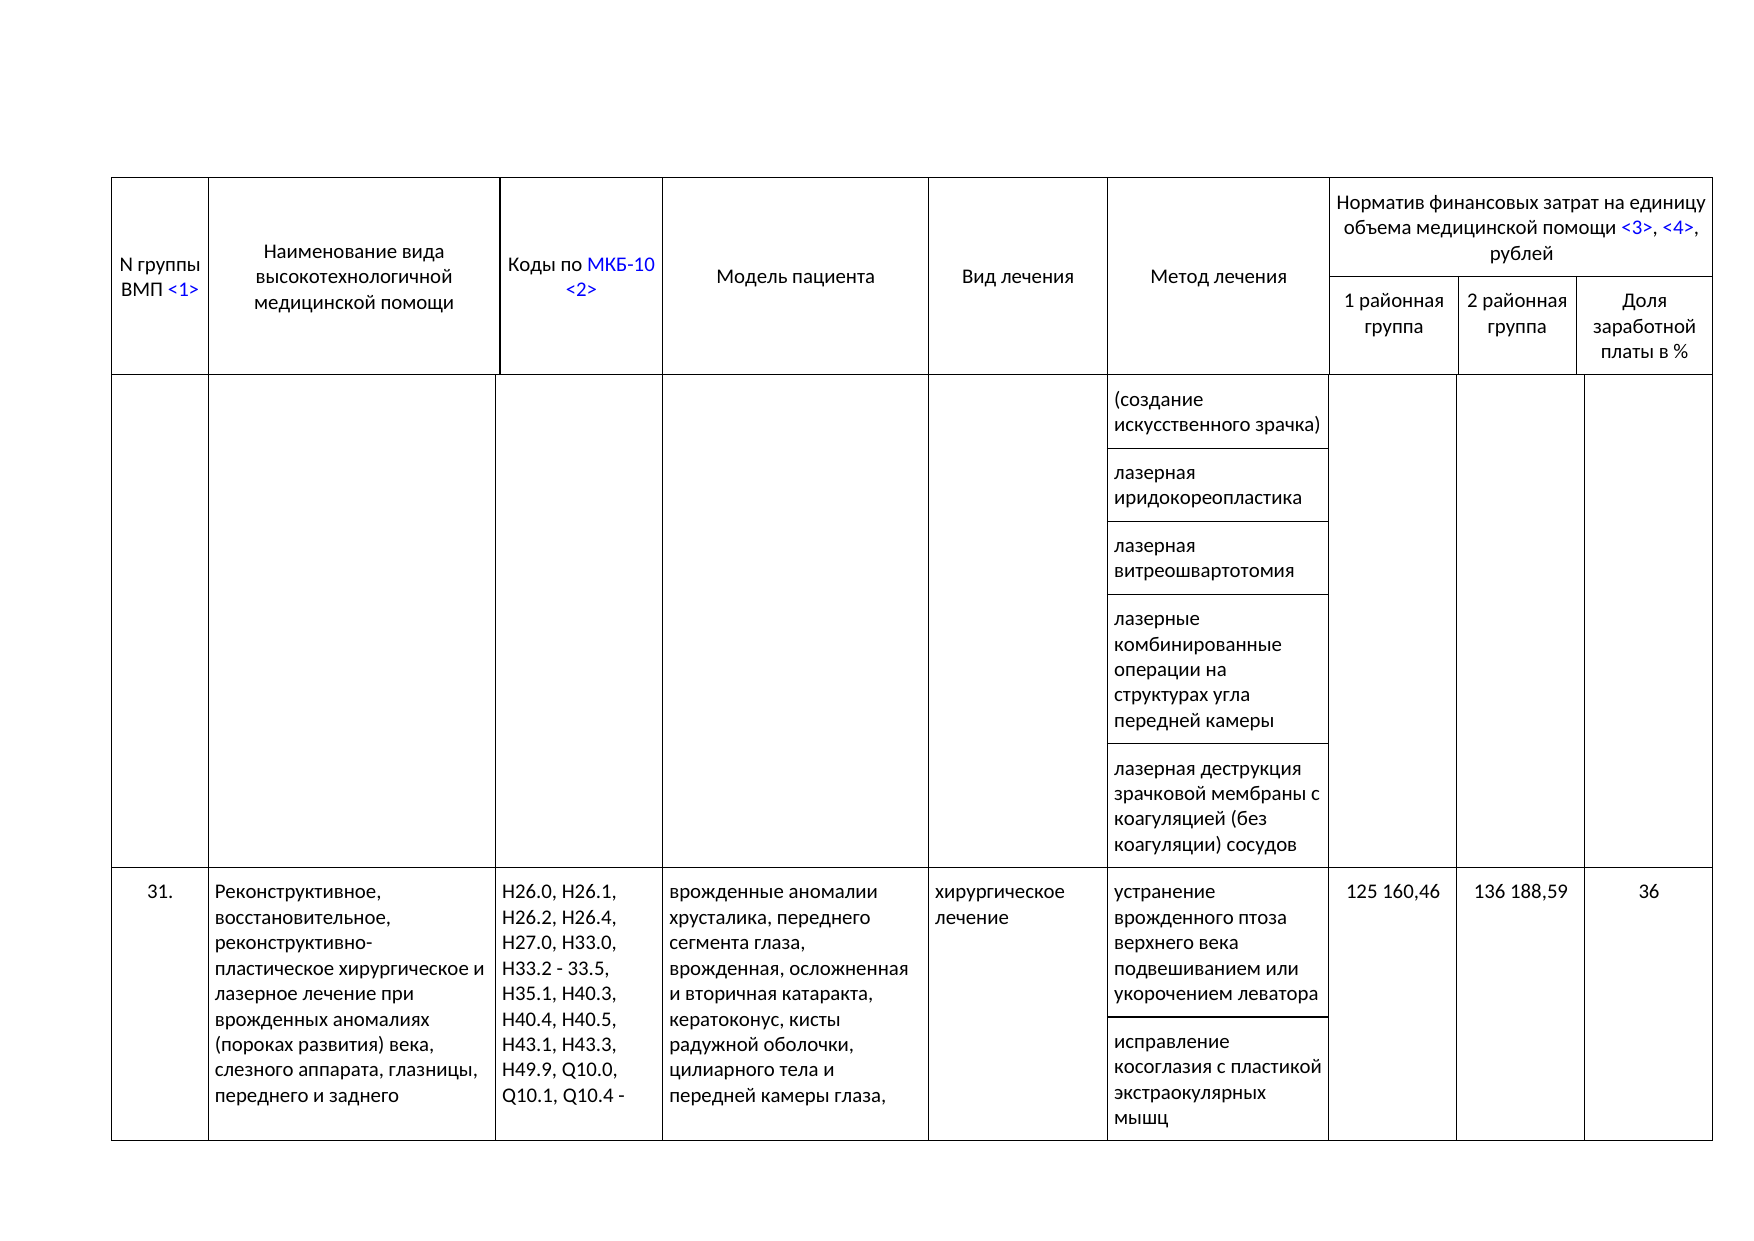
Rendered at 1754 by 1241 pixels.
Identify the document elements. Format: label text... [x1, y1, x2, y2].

table_cell 2 районная группа [1459, 277, 1576, 374]
table_cell H26.0, H26.1, H26.2, H26.4, H27.0, H33.0, H33.2 - 33.5, H35.1, H40.3, H40.4, H40.5, H43.1, H43.3, H49.9, Q10.0, Q10.1, Q10.4 - Q10.7, Q11.1, Q12.0, Q12.1, Q12.3, Q12.4, Q12.8, Q13.0, Q13.3, Q13.4, Q13.8, Q14.0, Q14.1, Q14.3, Q15.0, H02.0 - H02.5, H04.5, H05.3, H11.2 [496, 868, 662, 1140]
table_cell исправление косоглазия с пластикой экстраокулярных мышц [1108, 1018, 1328, 1140]
table_cell 36 [1585, 868, 1712, 1140]
table_cell лазерная витреошвартотомия [1108, 522, 1328, 594]
table_header Норматив финансовых затрат на единицу объема медицинской помощи <3>, <4>, рублей [1330, 178, 1712, 276]
table_cell хирургическое лечение [929, 868, 1107, 1140]
table_header Вид лечения [929, 178, 1107, 374]
table_header Модель пациента [663, 178, 928, 374]
table_cell Реконструктивное, восстановительное, реконструктивно-пластическое хирургическое и лазерное лечение при врожденных аномалиях (пороках развития) века, слезного аппарата, глазницы, переднего и заднего сегментов глаза, хрусталика, в том числе с применением комплексного офтальмологического обследования под общей анестезией [209, 868, 495, 1140]
table_header Метод лечения [1108, 178, 1329, 374]
table_cell устранение врожденного птоза верхнего века подвешиванием или укорочением леватора [1108, 868, 1328, 1016]
table_cell лазерная корепраксия (создание искусственного зрачка) [1108, 375, 1328, 447]
table_cell 31. [112, 868, 208, 1140]
table_cell врожденные аномалии хрусталика, переднего сегмента глаза, врожденная, осложненная и вторичная катаракта, кератоконус, кисты радужной оболочки, цилиарного тела и передней камеры глаза, колобома радужки, врожденное помутнение роговицы, другие пороки развития роговицы без осложнений или осложненные патологией роговицы, стекловидного тела, частичной атрофией зрительного нерва. Врожденные аномалии заднего сегмента глаза (врожденная аномалия сетчатки, врожденная аномалия стекловидного тела, врожденная аномалия сосудистой оболочки без осложнений или осложненные патологией стекловидного тела, частичной атрофией зрительного нерва). Врожденные аномалии век, слезного аппарата, глазницы, врожденный птоз, отсутствие или агенезия слезного аппарата, другие пороки развития слезного аппарата без осложнений или осложненные патологией роговицы. Врожденные болезни мышц глаза, нарушение содружественного движения глаз [663, 868, 928, 1140]
table_cell лазерная деструкция зрачковой мембраны с коагуляцией (без коагуляции) сосудов [1108, 744, 1328, 867]
table_cell лазерные комбинированные операции на структурах угла передней камеры [1108, 595, 1328, 743]
table_header Наименование вида высокотехнологичной медицинской помощи [209, 178, 499, 374]
table_cell лазерная иридокореопластика [1108, 449, 1328, 521]
table_cell 125 160,46 [1329, 868, 1456, 1140]
table_cell 136 188,59 [1457, 868, 1584, 1140]
table_header N группы ВМП <1> [112, 178, 208, 374]
table_cell 1 районная группа [1330, 277, 1458, 374]
table_cell Доля заработной платы в % [1577, 277, 1712, 374]
table_header Коды по МКБ-10 <2> [501, 178, 662, 374]
